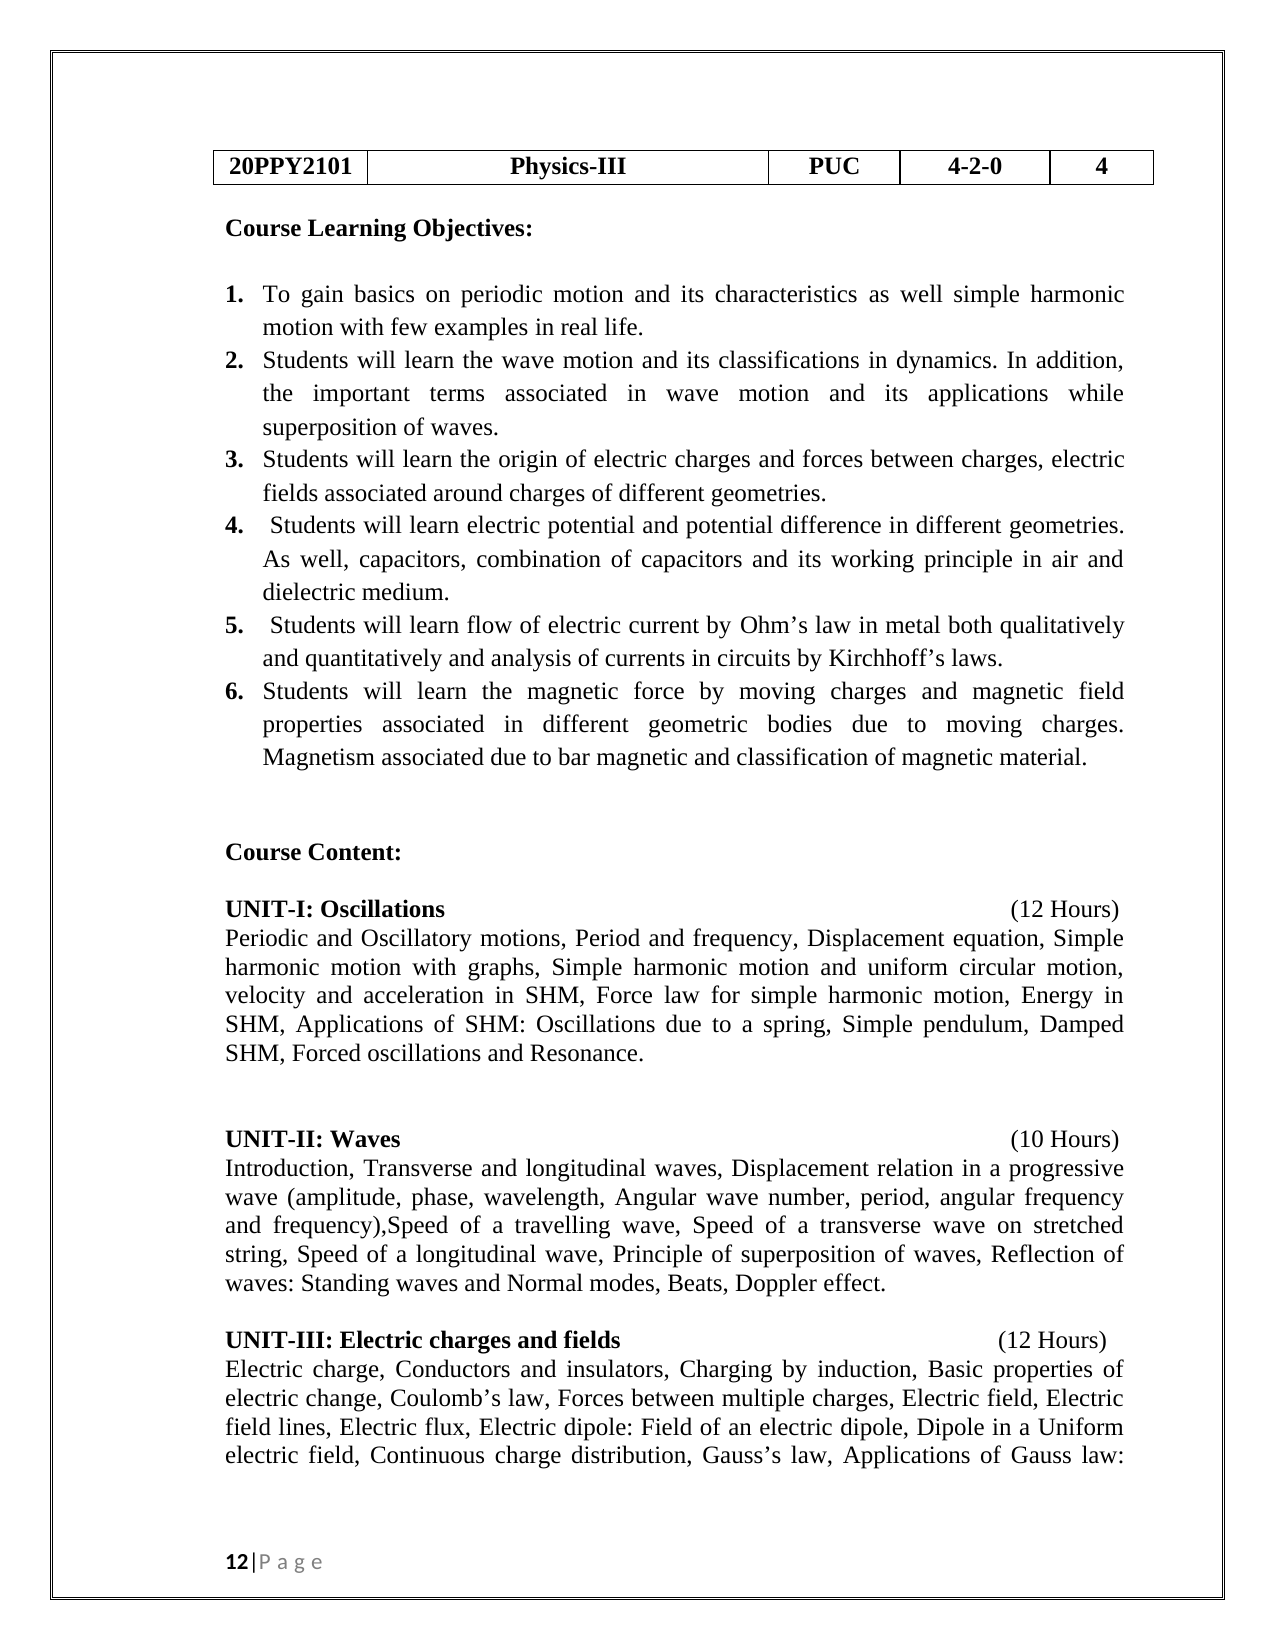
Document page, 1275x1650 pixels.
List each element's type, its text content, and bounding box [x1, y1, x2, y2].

text UNIT-II: Waves (10 Hours) [225, 1124, 1125, 1153]
text Introduction, Transverse and longitudinal waves, Displacement relation in a progressive wave (amplitude, phase, wavelength, Angular wave number, period, angular frequency and frequency),Speed of a travelling wave, Speed of a transverse wave on stretched string, Speed of a longitudinal wave, Principle of superposition of waves, Reflection of waves: Standing waves and Normal modes, Beats, Doppler effect. [225, 1153, 1125, 1297]
text Course Content: [225, 837, 1125, 865]
list Students will learn electric potential and potential difference in different geometries. As well, capacitors, combination of capacitors and its working principle in air and dielectric medium. [225, 511, 1125, 605]
list Students will learn the origin of electric charges and forces between charges, electric fields associated around charges of different geometries. [225, 444, 1125, 506]
list To gain basics on periodic motion and its characteristics as well simple harmonic motion with few examples in real life. [225, 279, 1125, 341]
text UNIT-III: Electric charges and fields (12 Hours) [225, 1325, 1125, 1354]
table_cell 4-2-0 [901, 151, 1049, 184]
table_cell Physics-III [368, 151, 768, 184]
table_cell 20PPY2101 [214, 151, 367, 184]
table_cell PUC [769, 151, 899, 184]
list Students will learn the magnetic force by moving charges and magnetic field properties associated in different geometric bodies due to moving charges. Magnetism associated due to bar magnetic and classification of magnetic material. [225, 676, 1125, 771]
table_cell 4 [1051, 151, 1153, 184]
text Periodic and Oscillatory motions, Period and frequency, Displacement equation, Simple harmonic motion with graphs, Simple harmonic motion and uniform circular motion, velocity and acceleration in SHM, Force law for simple harmonic motion, Energy in SHM, Applications of SHM: Oscillations due to a spring, Simple pendulum, Damped SHM, Forced oscillations and Resonance. [225, 923, 1125, 1067]
list Students will learn flow of electric current by Ohm’s law in metal both qualitatively and quantitatively and analysis of currents in circuits by Kirchhoff’s laws. [225, 610, 1125, 671]
text UNIT-I: Oscillations (12 Hours) [225, 894, 1125, 923]
list Students will learn the wave motion and its classifications in dynamics. In addition, the important terms associated in wave motion and its applications while superposition of waves. [225, 346, 1125, 440]
text Course Learning Objectives: [225, 213, 1125, 242]
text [225, 1354, 1125, 1469]
